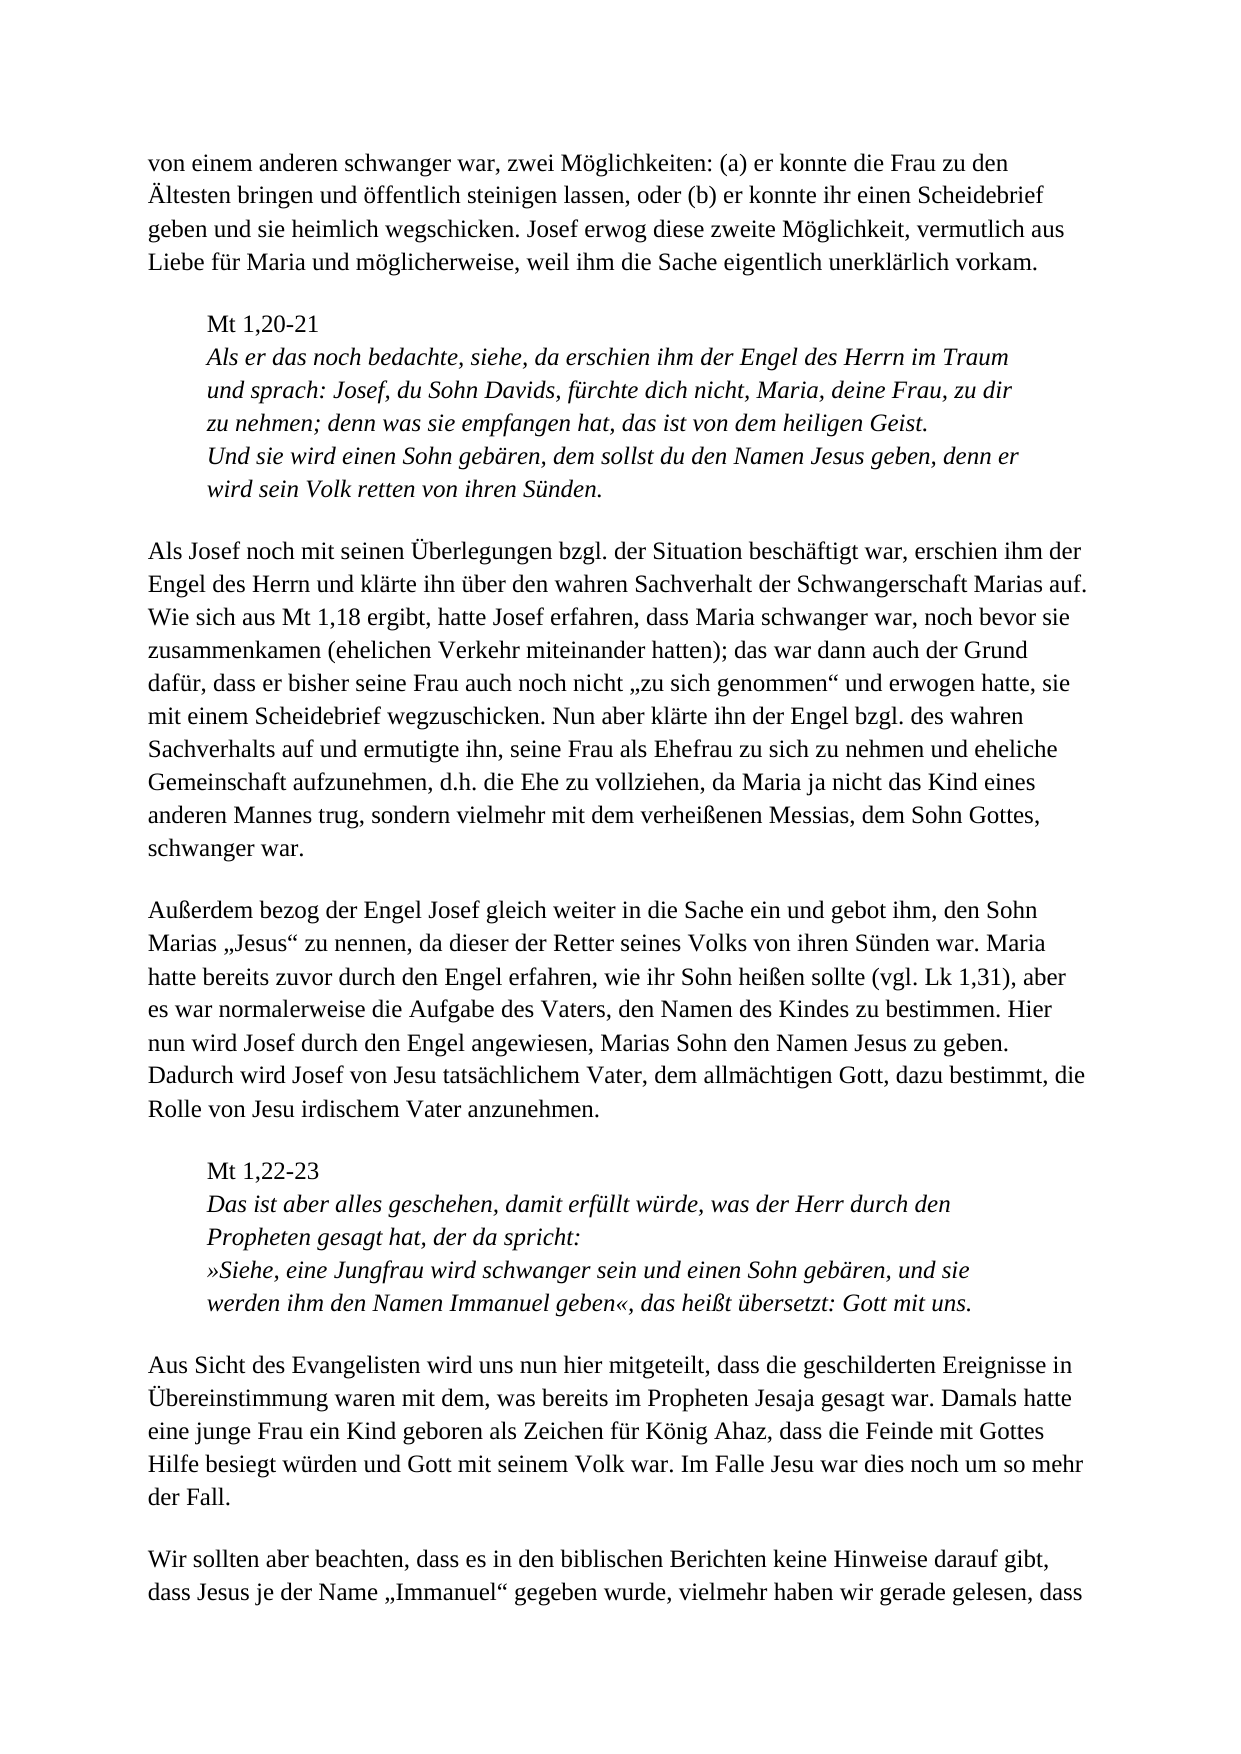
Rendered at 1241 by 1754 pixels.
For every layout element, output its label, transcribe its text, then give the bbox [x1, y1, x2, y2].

text Das ist aber alles geschehen, damit erfüllt würde, was der Herr durch den Propheten gesagt hat, der da spricht: »Siehe, eine Jungfrau wird schwanger sein und einen Sohn gebären, und sie werden ihm den Namen Immanuel geben«, das heißt übersetzt: Gott mit uns. [207, 1189, 1033, 1317]
text Mt 1,20-21 [207, 309, 1033, 338]
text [148, 1544, 1093, 1606]
text Aus Sicht des Evangelisten wird uns nun hier mitgeteilt, dass die geschilderten Ereignisse in Übereinstimmung waren mit dem, was bereits im Propheten Jesaja gesagt war. Damals hatte eine junge Frau ein Kind geboren als Zeichen für König Ahaz, dass die Feinde mit Gottes Hilfe besiegt würden und Gott mit seinem Volk war. Im Falle Jesu war dies noch um so mehr der Fall. [148, 1350, 1093, 1511]
text Als er das noch bedachte, siehe, da erschien ihm der Engel des Herrn im Traum und sprach: Josef, du Sohn Davids, fürchte dich nicht, Maria, deine Frau, zu dir zu nehmen; denn was sie empfangen hat, das ist von dem heiligen Geist. Und sie wird einen Sohn gebären, dem sollst du den Namen Jesus geben, denn er wird sein Volk retten von ihren Sünden. [207, 342, 1033, 503]
text Außerdem bezog der Engel Josef gleich weiter in die Sache ein und gebot ihm, den Sohn Marias „Jesus“ zu nennen, da dieser der Retter seines Volks von ihren Sünden war. Maria hatte bereits zuvor durch den Engel erfahren, wie ihr Sohn heißen sollte (vgl. Lk 1,31), aber es war normalerweise die Aufgabe des Vaters, den Namen des Kindes zu bestimmen. Hier nun wird Josef durch den Engel angewiesen, Marias Sohn den Namen Jesus zu geben. Dadurch wird Josef von Jesu tatsächlichem Vater, dem allmächtigen Gott, dazu bestimmt, die Rolle von Jesu irdischem Vater anzunehmen. [148, 896, 1093, 1122]
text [148, 148, 1093, 275]
text Mt 1,22-23 [207, 1156, 1033, 1184]
text Als Josef noch mit seinen Überlegungen bzgl. der Situation beschäftigt war, erschien ihm der Engel des Herrn und klärte ihn über den wahren Sachverhalt der Schwangerschaft Marias auf. Wie sich aus Mt 1,18 ergibt, hatte Josef erfahren, dass Maria schwanger war, noch bevor sie zusammenkamen (ehelichen Verkehr miteinander hatten); das war dann auch der Grund dafür, dass er bisher seine Frau auch noch nicht „zu sich genommen“ und erwogen hatte, sie mit einem Scheidebrief wegzuschicken. Nun aber klärte ihn der Engel bzgl. des wahren Sachverhalts auf und ermutigte ihn, seine Frau als Ehefrau zu sich zu nehmen und eheliche Gemeinschaft aufzunehmen, d.h. die Ehe zu vollziehen, da Maria ja nicht das Kind eines anderen Mannes trug, sondern vielmehr mit dem verheißenen Messias, dem Sohn Gottes, schwanger war. [148, 536, 1093, 862]
